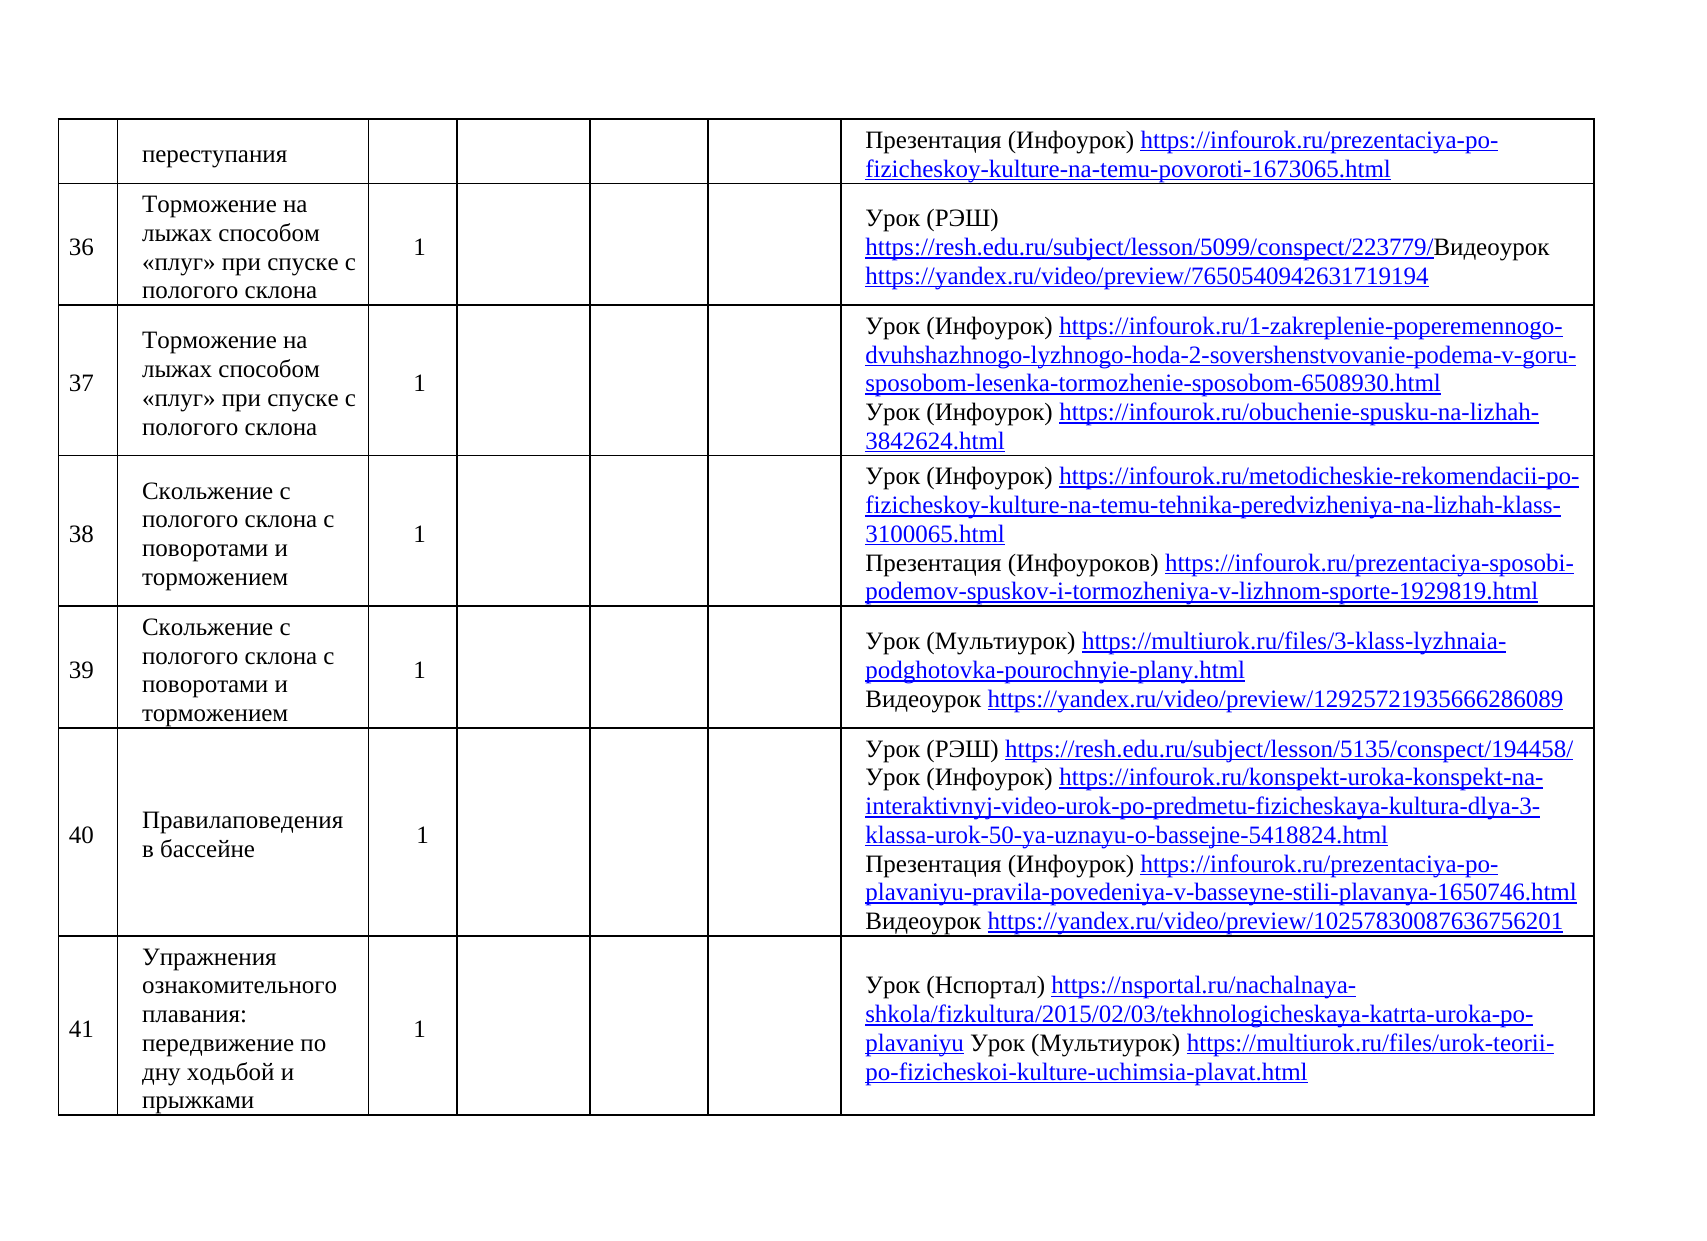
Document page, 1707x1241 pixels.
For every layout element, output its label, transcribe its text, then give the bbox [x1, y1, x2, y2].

table_cell 1 [369, 184, 456, 304]
table_cell 1 [369, 607, 456, 727]
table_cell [842, 120, 1593, 182]
table_cell [591, 184, 707, 304]
table_cell [709, 120, 840, 182]
table_cell [591, 937, 707, 1114]
table_cell [591, 306, 707, 455]
table_cell Урок (Инфоурок) https://infourok.ru/metodicheskie-rekomendacii-po-fizicheskoy-kulture-na-temu-tehnika-peredvizheniya-na-lizhah-klass-3100065.html Презентация (Инфоуроков) https://infourok.ru/prezentaciya-sposobi-podemov-spuskov-i-tormozheniya-v-lizhnom-sporte-1929819.html [842, 456, 1593, 605]
table_cell 40 [59, 729, 117, 935]
table_cell [458, 456, 589, 605]
table_cell 41 [59, 937, 117, 1114]
table_cell [709, 184, 840, 304]
table_cell Скольжение с пологого склона с поворотами и торможением [118, 456, 368, 605]
table_cell 1 [369, 120, 456, 182]
table_cell [709, 456, 840, 605]
table_cell Урок (Нспортал) https://nsportal.ru/nachalnaya-shkola/fizkultura/2015/02/03/tekhnologicheskaya-katrta-uroka-po-plavaniyu Урок (Мультиурок) https://multiurok.ru/files/urok-teorii-po-fizicheskoi-kulture-uchimsia-plavat.html [842, 937, 1593, 1114]
table_cell [458, 184, 589, 304]
table_cell 1 [369, 456, 456, 605]
table_cell 36 [59, 184, 117, 304]
table_cell 39 [59, 607, 117, 727]
table_cell 38 [59, 456, 117, 605]
table_cell [458, 607, 589, 727]
table_cell Урок (РЭШ) https://resh.edu.ru/subject/lesson/5099/conspect/223779/Видеоурок https://yandex.ru/video/preview/7650540942631719194 [842, 184, 1593, 304]
table_cell [591, 607, 707, 727]
table_cell 37 [59, 306, 117, 455]
table_cell [709, 607, 840, 727]
table_cell [709, 729, 840, 935]
table_cell [458, 729, 589, 935]
table_cell Урок (Мультиурок) https://multiurok.ru/files/3-klass-lyzhnaia-podghotovka-pourochnyie-plany.html Видеоурок https://yandex.ru/video/preview/12925721935666286089 [842, 607, 1593, 727]
table_cell Торможение на лыжах способом «плуг» при спуске с пологого склона [118, 306, 368, 455]
table_cell 1 [369, 937, 456, 1114]
table_cell Скольжение с пологого склона с поворотами и торможением [118, 607, 368, 727]
table_cell Торможение на лыжах способом «плуг» при спуске с пологого склона [118, 184, 368, 304]
table_cell 35 [59, 120, 117, 182]
table_cell Урок (Инфоурок) https://infourok.ru/1-zakreplenie-poperemennogo-dvuhshazhnogo-lyzhnogo-hoda-2-sovershenstvovanie-podema-v-goru-sposobom-lesenka-tormozhenie-sposobom-6508930.html Урок (Инфоурок) https://infourok.ru/obuchenie-spusku-na-lizhah-3842624.html [842, 306, 1593, 455]
table_cell [458, 120, 589, 182]
table_cell [591, 456, 707, 605]
table_cell 1 [369, 306, 456, 455]
table_cell [458, 306, 589, 455]
table_cell [709, 306, 840, 455]
table_cell [591, 729, 707, 935]
table_cell Урок (РЭШ) https://resh.edu.ru/subject/lesson/5135/conspect/194458/ Урок (Инфоурок) https://infourok.ru/konspekt-uroka-konspekt-na-interaktivnyj-video-urok-po-predmetu-fizicheskaya-kultura-dlya-3-klassa-urok-50-ya-uznayu-o-bassejne-5418824.html Презентация (Инфоурок) https://infourok.ru/prezentaciya-po-plavaniyu-pravila-povedeniya-v-basseyne-stili-plavanya-1650746.html Видеоурок https://yandex.ru/video/preview/10257830087636756201 [842, 729, 1593, 935]
table_cell Правилаповедения в бассейне [118, 729, 368, 935]
table_cell [458, 937, 589, 1114]
table_cell Упражнения ознакомительного плавания: передвижение по дну ходьбой и прыжками [118, 937, 368, 1114]
table_cell [591, 120, 707, 182]
table_cell 1 [369, 729, 456, 935]
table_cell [118, 120, 368, 182]
table_cell [709, 937, 840, 1114]
